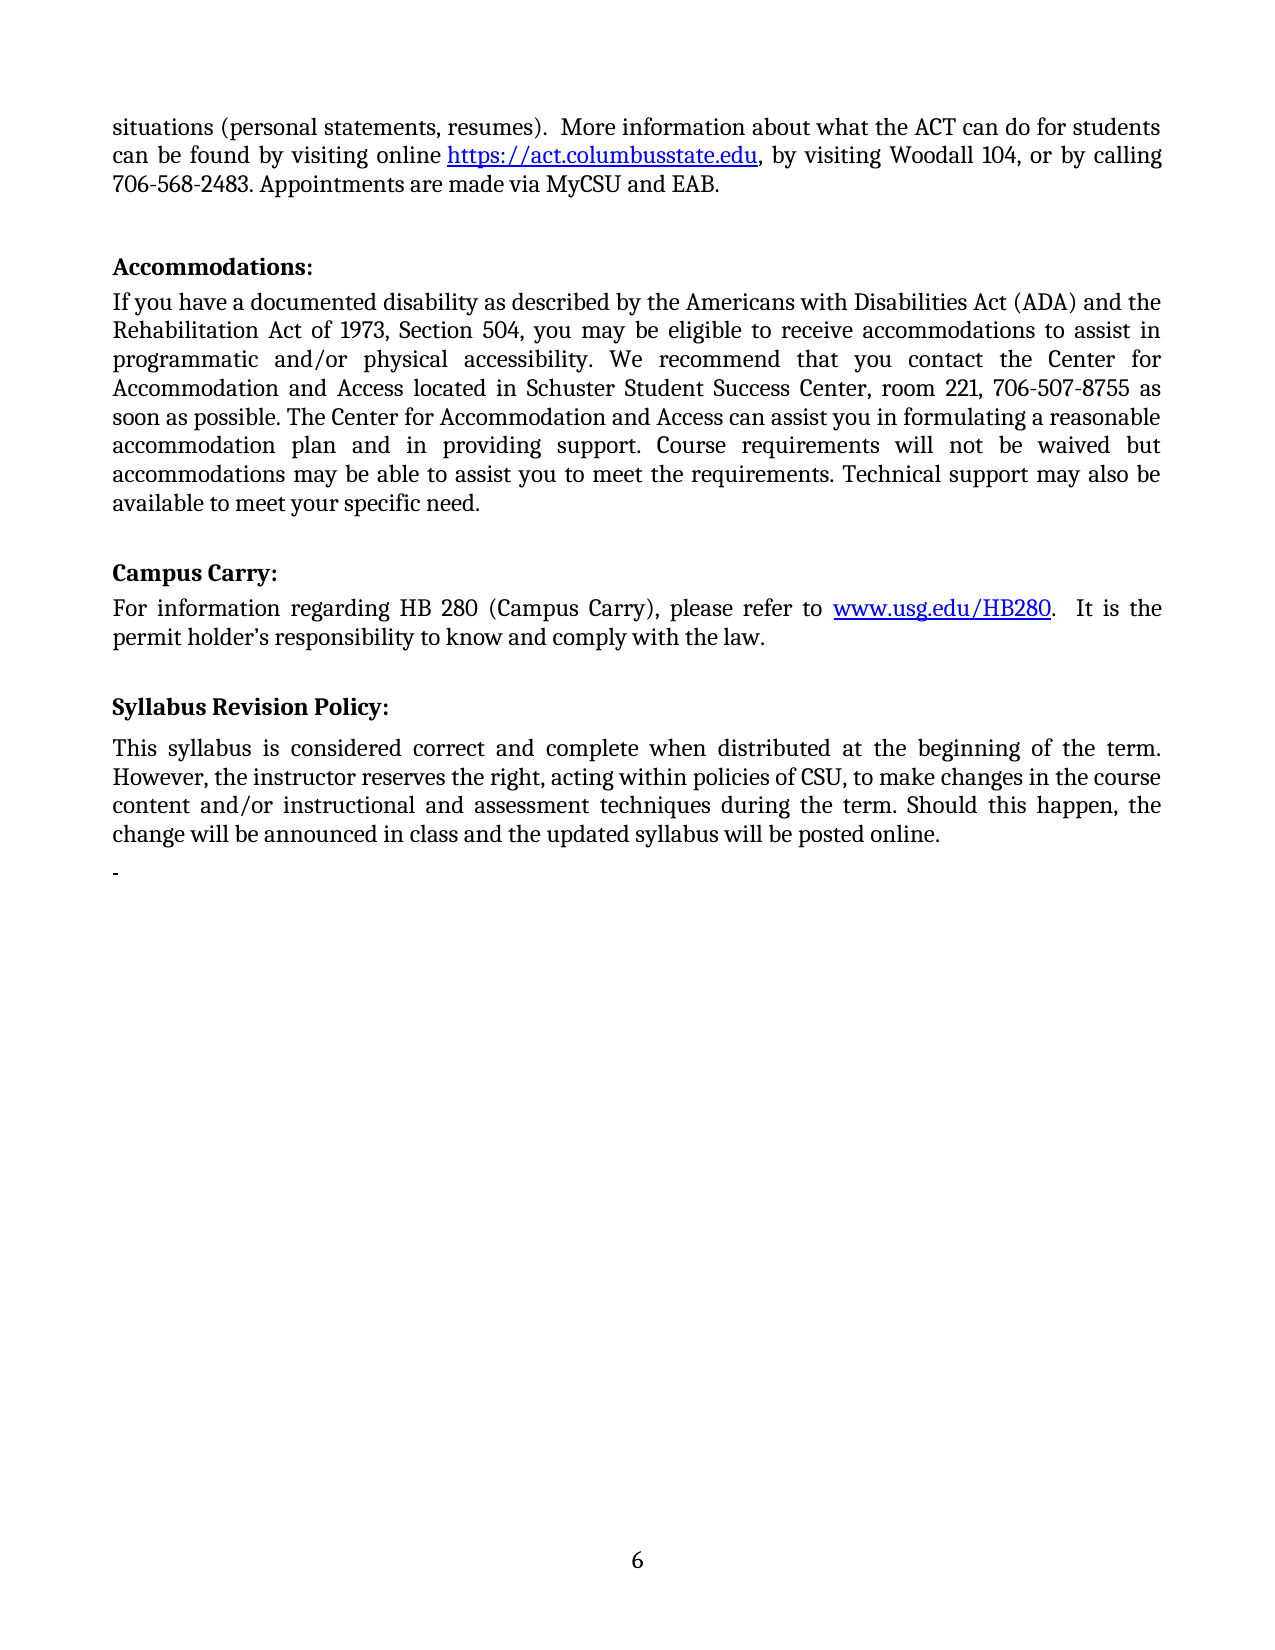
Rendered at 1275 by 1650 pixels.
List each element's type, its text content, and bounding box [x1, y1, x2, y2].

text Syllabus Revision Policy: [112, 692, 1162, 721]
text Accommodations: [112, 252, 1162, 281]
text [112, 112, 1162, 199]
text Campus Carry: [112, 559, 1162, 587]
text If you have a documented disability as described by the Americans with Disabilities Act (ADA) and the Rehabilitation Act of 1973, Section 504, you may be eligible to receive accommodations to assist in programmatic and/or physical accessibility. We recommend that you contact the Center for Accommodation and Access located in Schuster Student Success Center, room 221, 706-507-8755 as soon as possible. The Center for Accommodation and Access can assist you in formulating a reasonable accommodation plan and in providing support. Course requirements will not be waived but accommodations may be able to assist you to meet the requirements. Technical support may also be available to meet your specific need. [112, 287, 1162, 517]
text For information regarding HB 280 (Campus Carry), please refer to www.usg.edu/HB280. It is the permit holder’s responsibility to know and comply with the law. [112, 594, 1162, 651]
text This syllabus is considered correct and complete when distributed at the beginning of the term. However, the instructor reserves the right, acting within policies of CSU, to make changes in the course content and/or instructional and assessment techniques during the term. Should this happen, the change will be announced in class and the updated syllabus will be posted online. [112, 734, 1162, 849]
